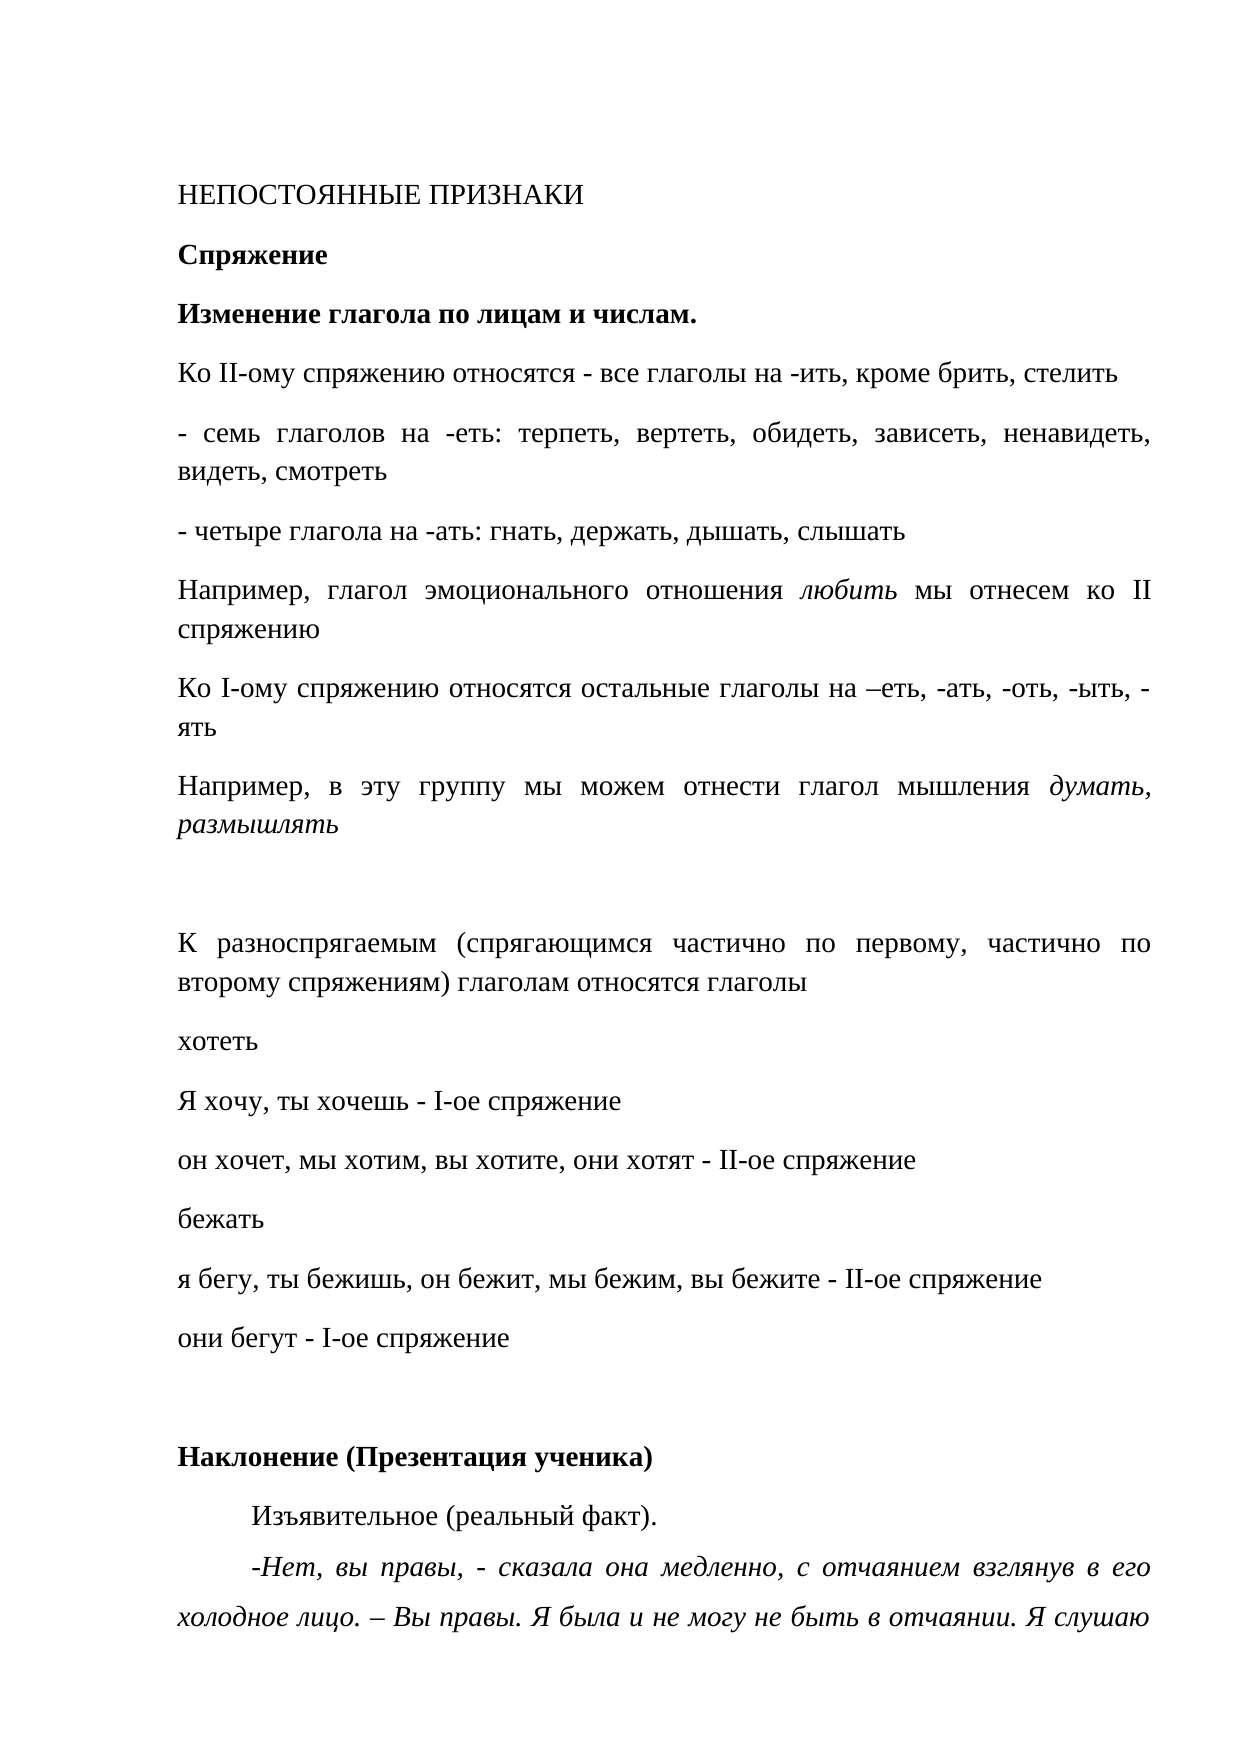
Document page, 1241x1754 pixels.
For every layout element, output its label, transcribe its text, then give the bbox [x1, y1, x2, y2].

text Спряжение [177, 237, 1152, 270]
text Ко I-ому спряжению относятся остальные глаголы на –еть, -ать, -оть, -ыть, -ять [177, 670, 1152, 742]
text Изменение глагола по лицам и числам. [177, 296, 1152, 330]
text НЕПОСТОЯННЫЕ ПРИЗНАКИ [177, 177, 1152, 211]
text они бегут - I-ое спряжение [177, 1320, 1152, 1354]
text - четыре глагола на -ать: гнать, держать, дышать, слышать [177, 513, 1152, 546]
text он хочет, мы хотим, вы хотите, они хотят - II-ое спряжение [177, 1142, 1152, 1176]
text Наклонение (Презентация ученика) [177, 1439, 1152, 1472]
text К разноспрягаемым (спрягающимся частично по первому, частично по второму спряжениям) глаголам относятся глаголы [177, 925, 1152, 997]
text Я хочу, ты хочешь - I-ое спряжение [177, 1083, 1152, 1116]
text я бегу, ты бежишь, он бежит, мы бежим, вы бежите - II-ое спряжение [177, 1261, 1152, 1294]
text Ко II-ому спряжению относятся - все глаголы на -ить, кроме брить, стелить [177, 356, 1152, 389]
text Изъявительное (реальный факт). [177, 1498, 1152, 1532]
text - семь глаголов на -еть: терпеть, вертеть, обидеть, зависеть, ненавидеть, видеть, смотреть [177, 415, 1152, 487]
text Например, глагол эмоционального отношения любить мы отнесем ко II спряжению [177, 572, 1152, 644]
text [177, 1549, 1152, 1632]
text хотеть [177, 1023, 1152, 1057]
text бежать [177, 1201, 1152, 1235]
text Например, в эту группу мы можем отнести глагол мышления думать, размышлять [177, 768, 1152, 840]
